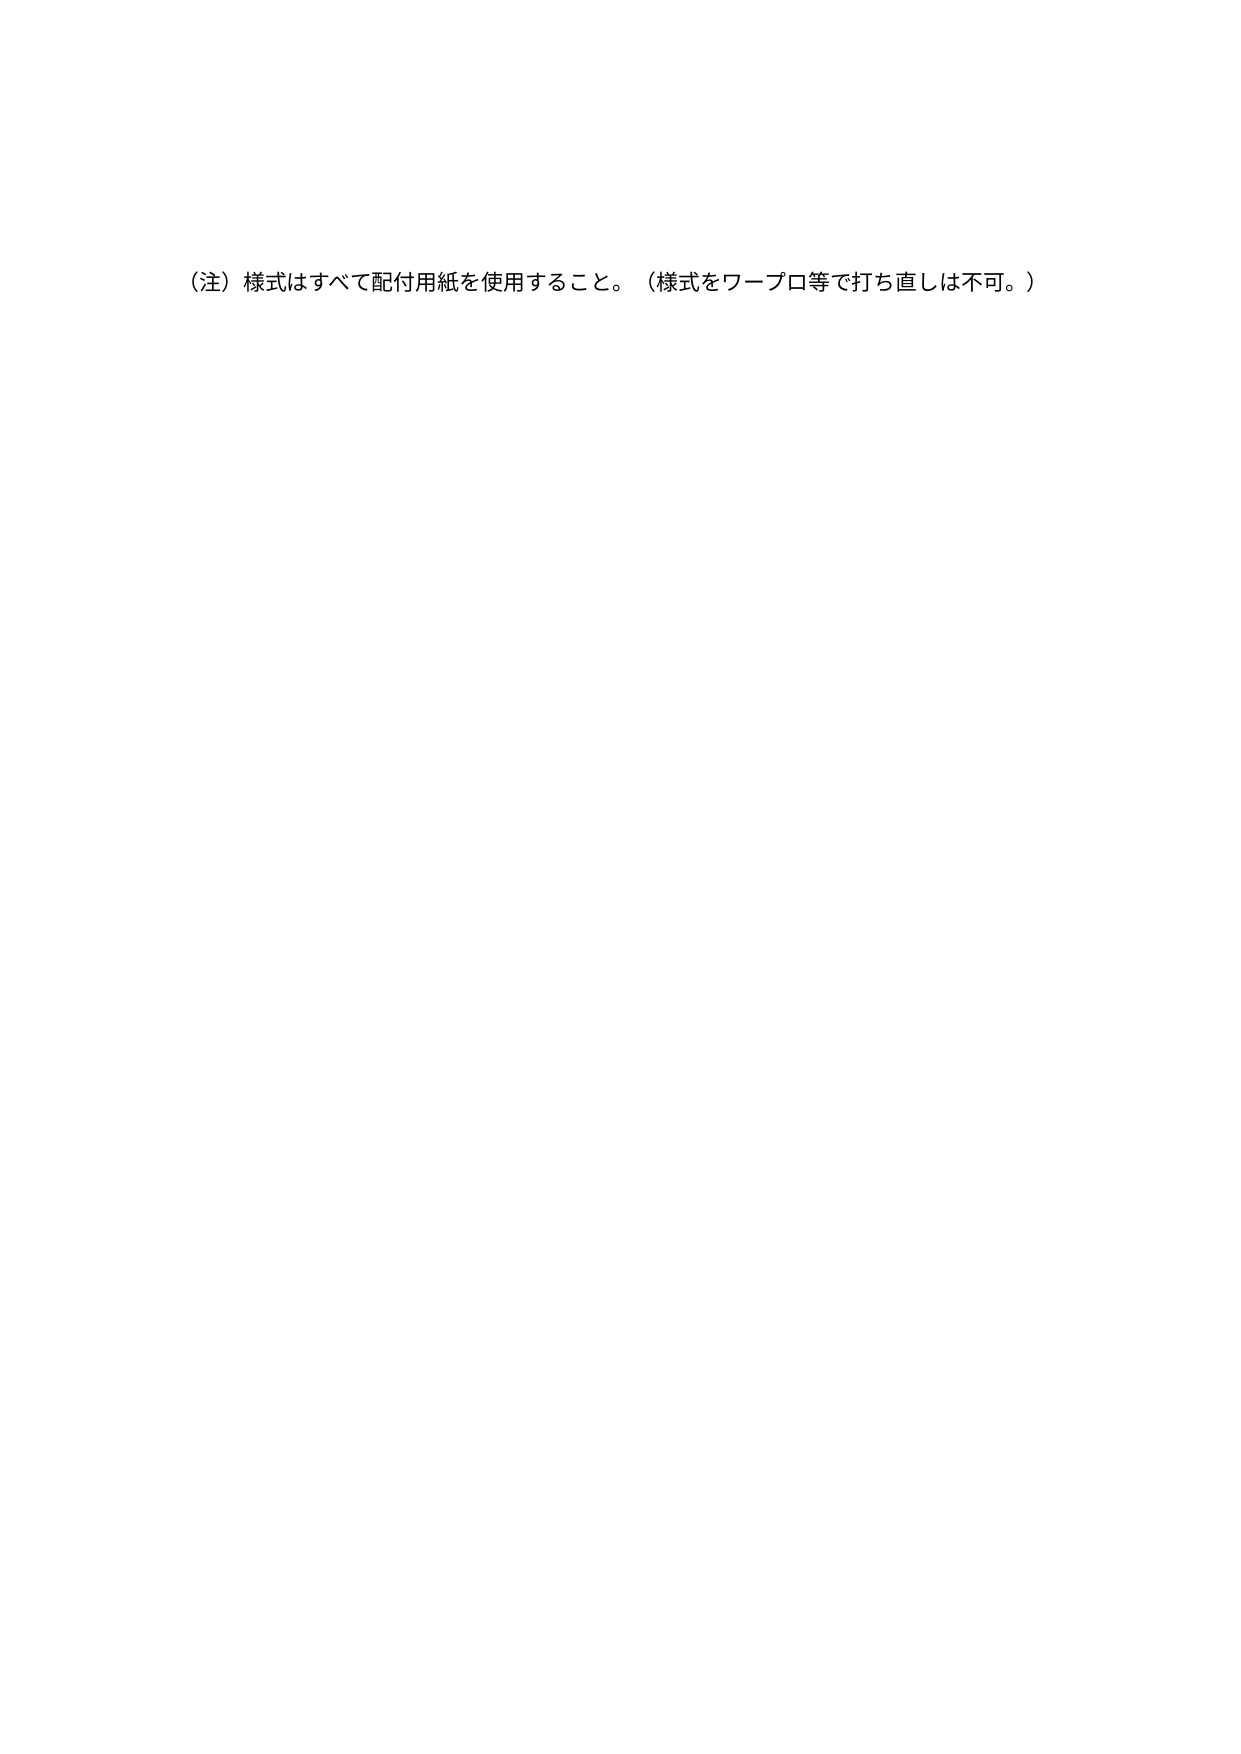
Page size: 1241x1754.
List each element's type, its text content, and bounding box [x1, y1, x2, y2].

text （注）様式はすべて配付用紙を使用すること。（様式をワープロ等で打ち直しは不可。） [177, 251, 1063, 311]
